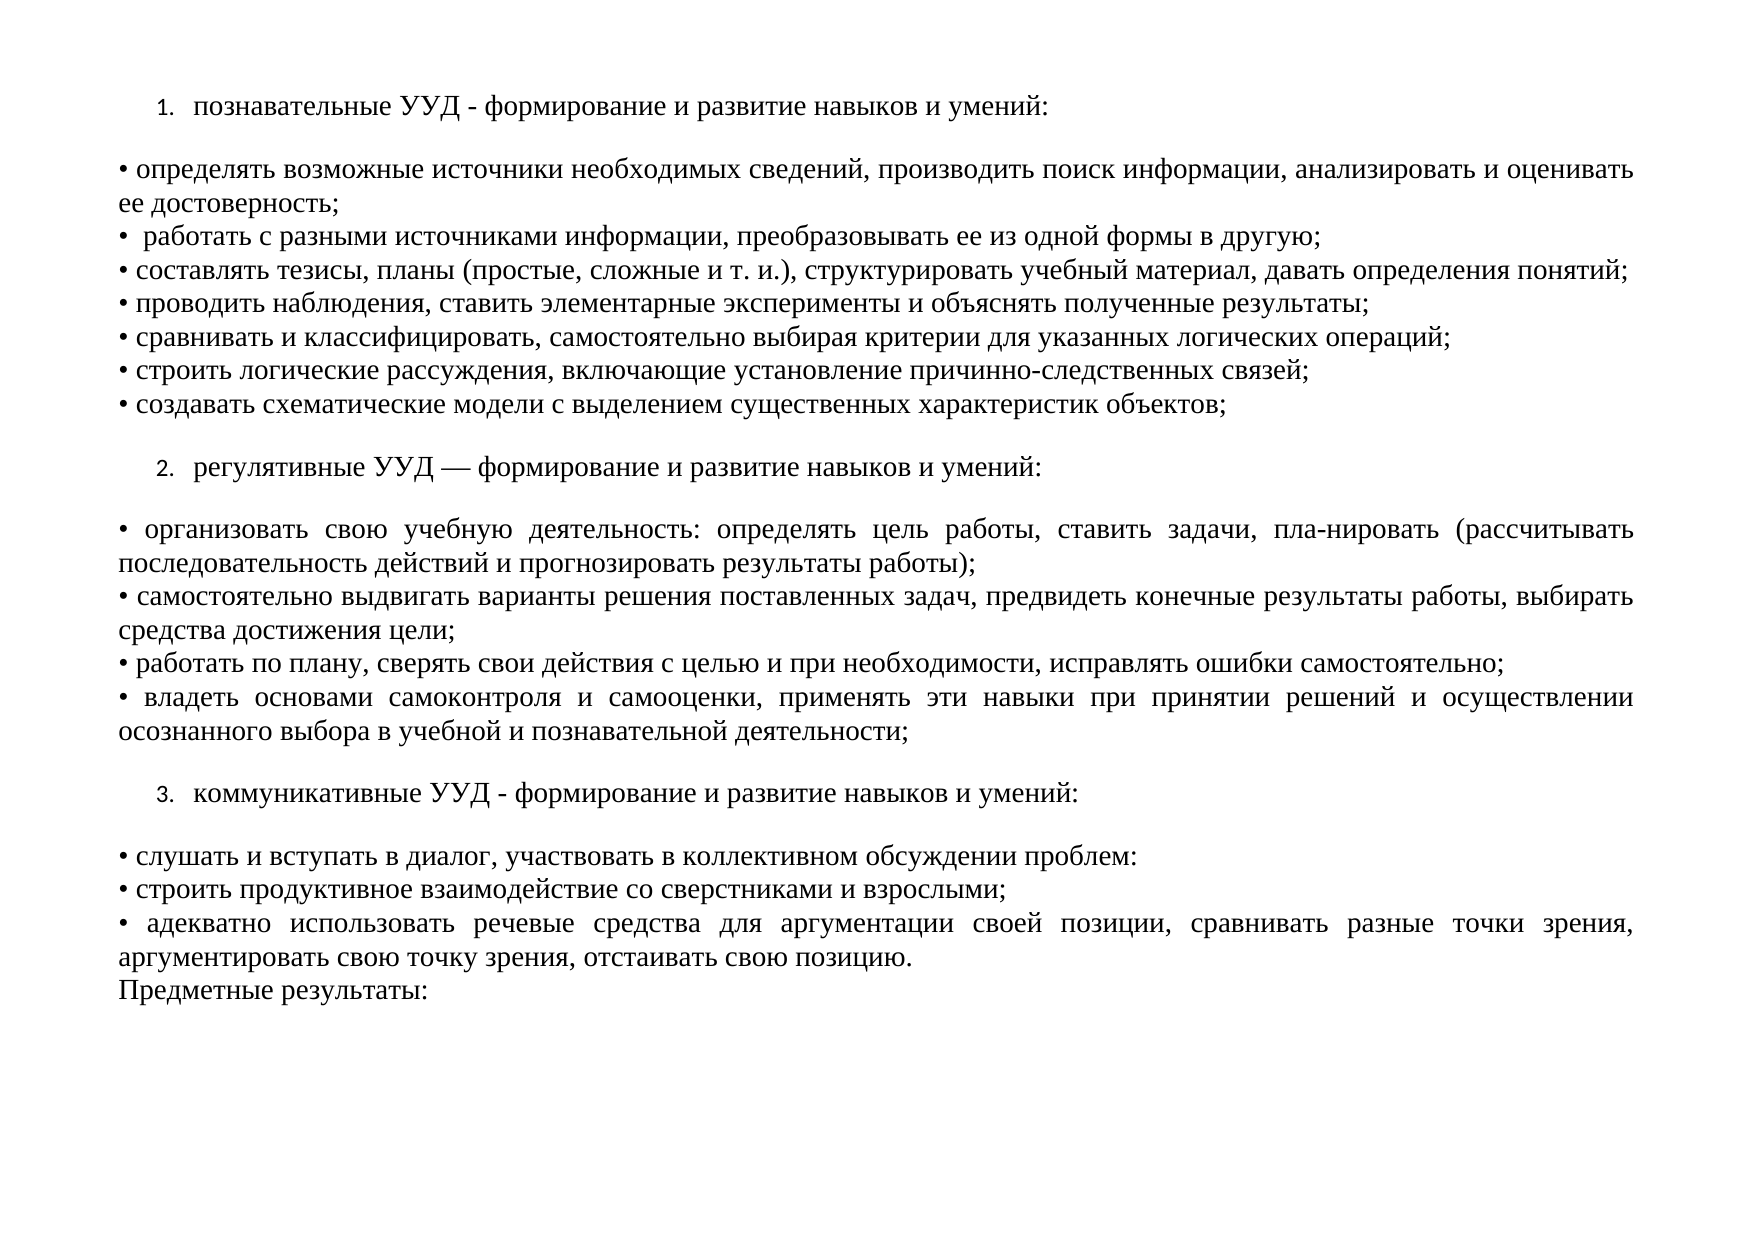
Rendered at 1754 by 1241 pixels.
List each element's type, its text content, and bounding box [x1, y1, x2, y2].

text • работать по плану, сверять свои действия с целью и при необходимости, исправлять ошибки самостоятельно; [118, 646, 1636, 679]
text • самостоятельно выдвигать варианты решения поставленных задач, предвидеть конечные результаты работы, выбирать средства достижения цели; [118, 578, 1636, 646]
text • слушать и вступать в диалог, участвовать в коллективном обсуждении проблем: [118, 838, 1636, 872]
text • адекватно использовать речевые средства для аргументации своей позиции, сравнивать разные точки зрения, аргументировать свою точку зрения, отстаивать свою позицию. [118, 905, 1636, 972]
text • определять возможные источники необходимых сведений, производить поиск информации, анализировать и оценивать ее достоверность; [118, 151, 1636, 218]
list познавательные УУД - формирование и развитие навыков и умений: [156, 88, 1636, 122]
list регулятивные УУД — формирование и развитие навыков и умений: [156, 449, 1636, 482]
text • составлять тезисы, планы (простые, сложные и т. и.), структурировать учебный материал, давать определения понятий; [118, 252, 1636, 285]
text • создавать схематические модели с выделением существенных характеристик объектов; [118, 386, 1636, 419]
text Предметные результаты: [118, 972, 1636, 1006]
text • проводить наблюдения, ставить элементарные эксперименты и объяснять полученные результаты; [118, 285, 1636, 319]
text • организовать свою учебную деятельность: определять цель работы, ставить задачи, пла-нировать (рассчитывать последовательность действий и прогнозировать результаты работы); [118, 511, 1636, 578]
text • строить продуктивное взаимодействие со сверстниками и взрослыми; [118, 872, 1636, 905]
text • сравнивать и классифицировать, самостоятельно выбирая критерии для указанных логических операций; [118, 319, 1636, 352]
list коммуникативные УУД - формирование и развитие навыков и умений: [156, 775, 1636, 809]
text • владеть основами самоконтроля и самооценки, применять эти навыки при принятии решений и осуществлении осознанного выбора в учебной и познавательной деятельности; [118, 679, 1636, 746]
text • строить логические рассуждения, включающие установление причинно-следственных связей; [118, 352, 1636, 386]
text • работать с разными источниками информации, преобразовывать ее из одной формы в другую; [118, 218, 1636, 252]
